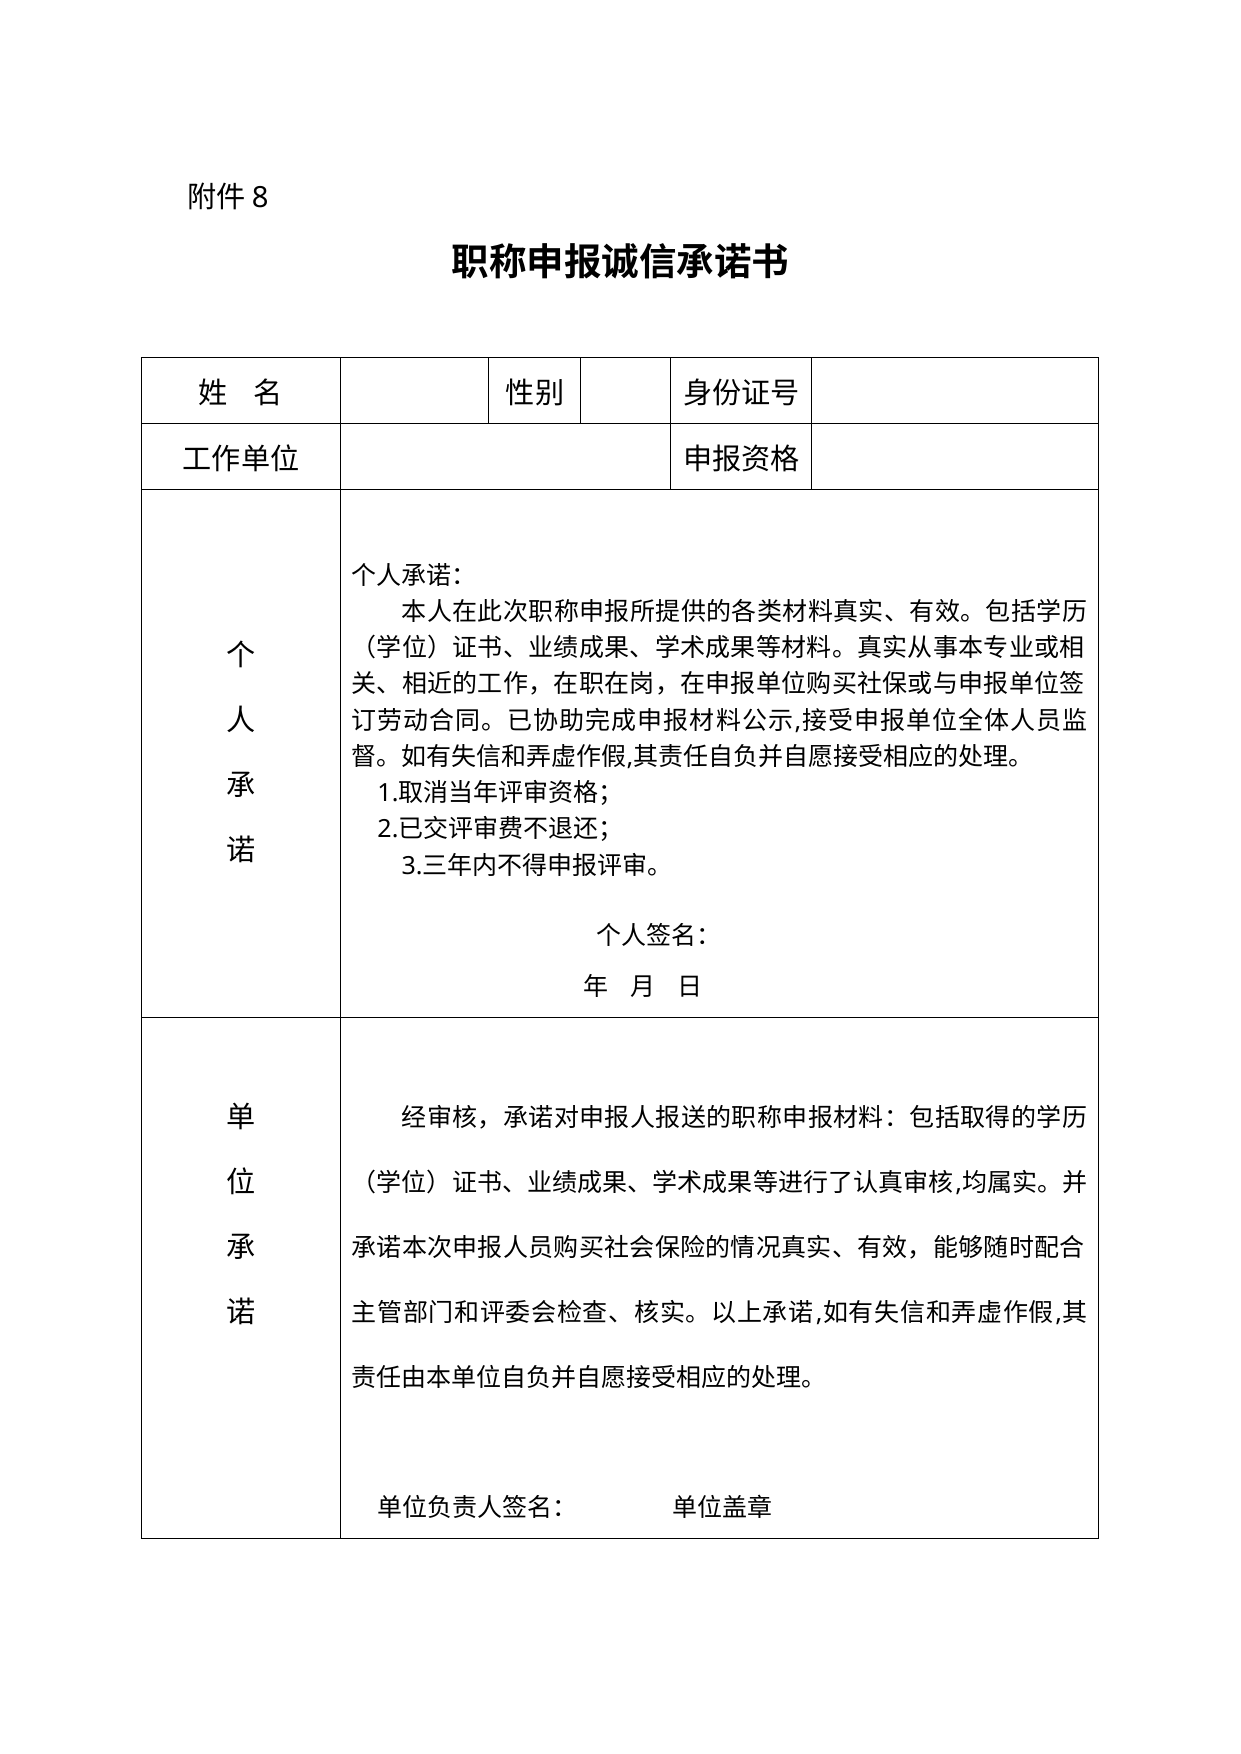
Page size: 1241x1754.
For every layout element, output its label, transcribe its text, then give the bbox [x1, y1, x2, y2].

table_cell 工作单位 [142, 424, 340, 489]
table_header 姓 名 [142, 358, 340, 423]
table_cell 单 位 承 诺 [142, 1018, 340, 1538]
table_header [812, 358, 1098, 423]
table_cell [341, 424, 670, 489]
table_header [581, 358, 670, 423]
table_header 性别 [489, 358, 580, 423]
table_cell 申报资格 [671, 424, 811, 489]
table_cell 个 人 承 诺 [142, 490, 340, 1017]
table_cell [341, 1018, 1098, 1538]
text 职称申报诚信承诺书 [187, 227, 1053, 292]
table_header [341, 358, 488, 423]
table_cell [812, 424, 1098, 489]
text 附件8 [187, 162, 1053, 227]
table_cell 个人承诺： 本人在此次职称申报所提供的各类材料真实、有效。包括学历（学位）证书、业绩成果、学术成果等材料。真实从事本专业或相关、相近的工作，在职在岗，在申报单位购买社保或与申报单位签订劳动合同。已协助完成申报材料公示,接受申报单位全体人员监督。如有失信和弄虚作假,其责任自负并自愿接受相应的处理。 1.取消当年评审资格； 2.已交评审费不退还； 3.三年内不得申报评审。 个人签名： 年 月 日 [341, 490, 1098, 1017]
table_header 身份证号 [671, 358, 811, 423]
